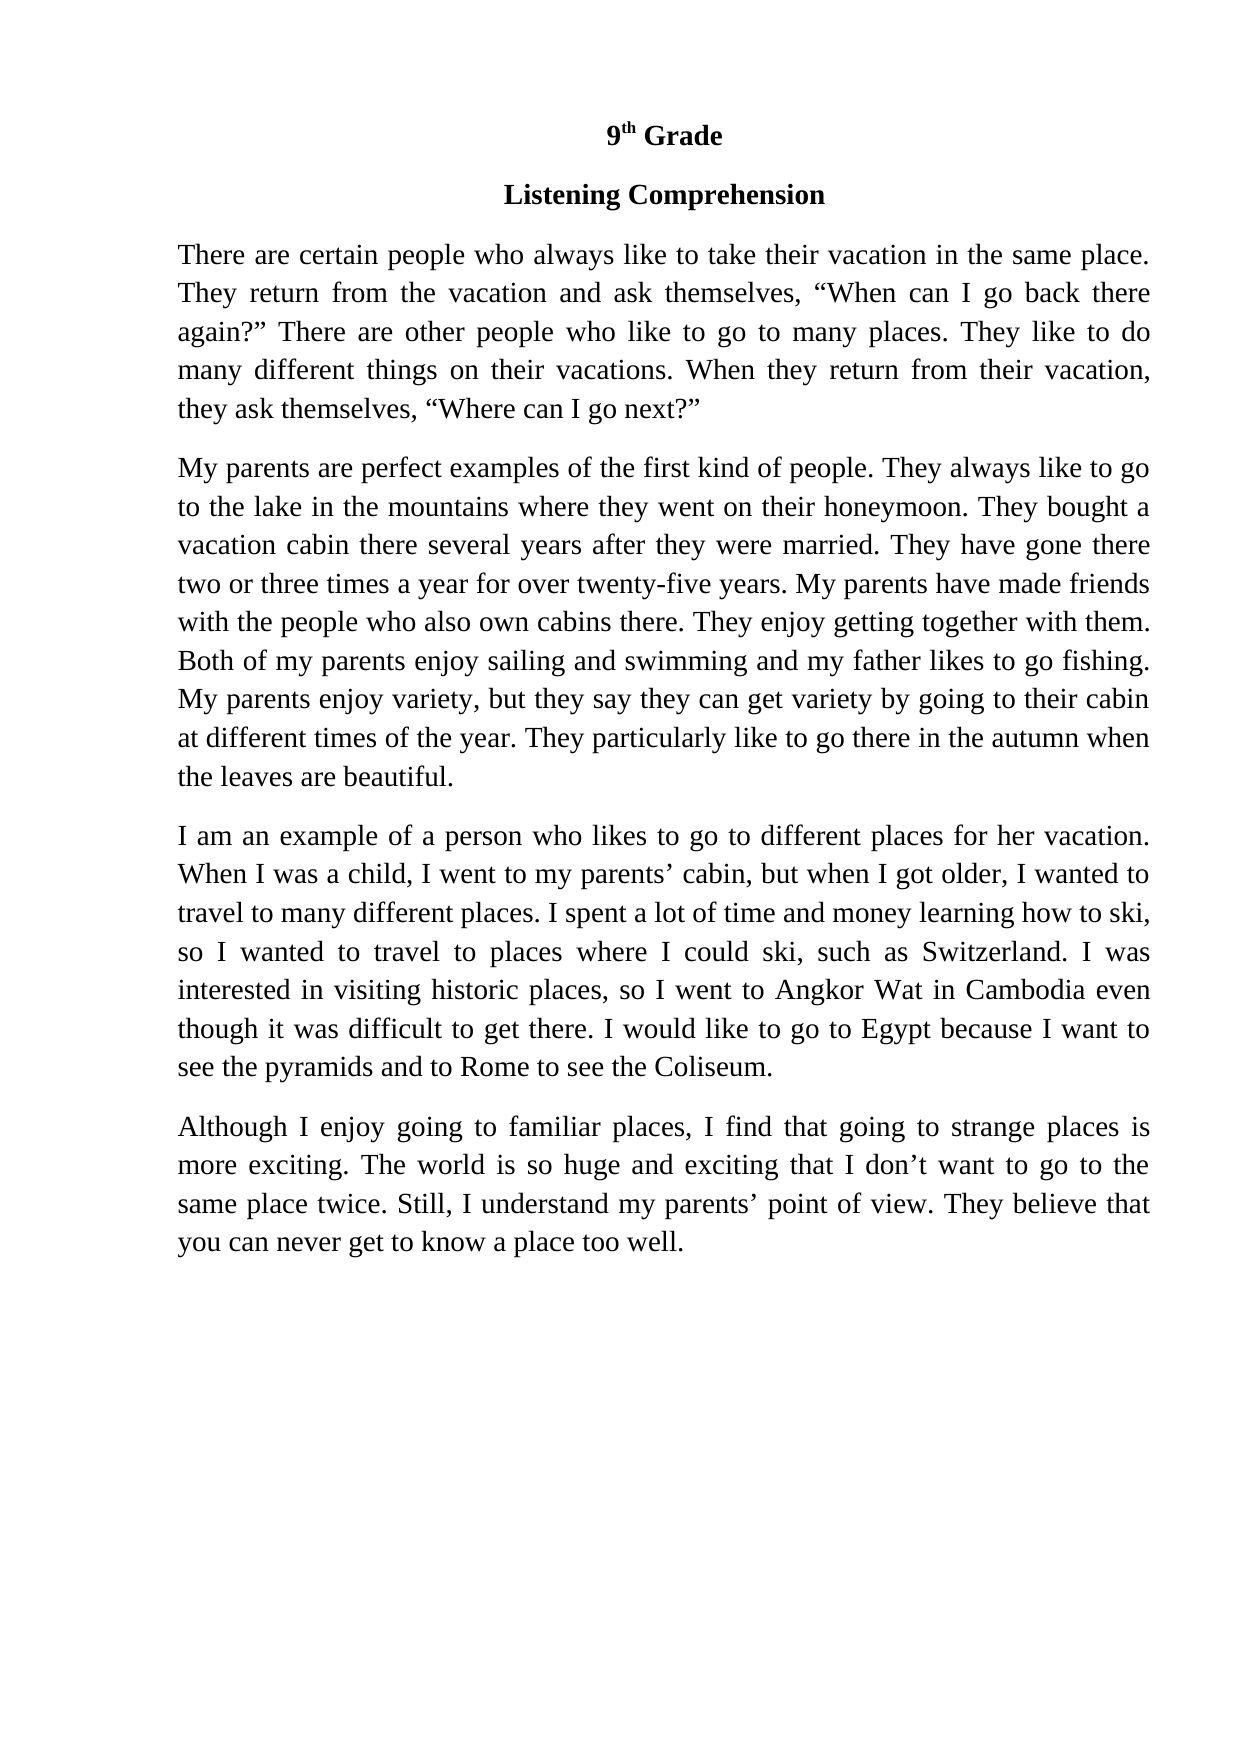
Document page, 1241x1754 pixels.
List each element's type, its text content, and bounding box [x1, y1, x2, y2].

text Although I enjoy going to familiar places, I find that going to strange places is more exciting. The world is so huge and exciting that I don’t want to go to the same place twice. Still, I understand my parents’ point of view. They believe that you can never get to know a place too well. [177, 1109, 1152, 1258]
text Listening Comprehension [177, 177, 1152, 211]
text My parents are perfect examples of the first kind of people. They always like to go to the lake in the mountains where they went on their honeymoon. They bought a vacation cabin there several years after they were married. They have gone there two or three times a year for over twenty-five years. My parents have made friends with the people who also own cabins there. They enjoy getting together with them. Both of my parents enjoy sailing and swimming and my father likes to go fishing. My parents enjoy variety, but they say they can get variety by going to their cabin at different times of the year. They particularly like to go there in the autumn when the leaves are beautiful. [177, 450, 1152, 792]
text There are certain people who always like to take their vacation in the same place. They return from the vacation and ask themselves, “When can I go back there again?” There are other people who like to go to many places. They like to do many different things on their vacations. When they return from their vacation, they ask themselves, “Where can I go next?” [177, 237, 1152, 424]
text 9th Grade [177, 118, 1152, 152]
text I am an example of a person who likes to go to different places for her vacation. When I was a child, I went to my parents’ cabin, but when I got older, I wanted to travel to many different places. I spent a lot of time and money learning how to ski, so I wanted to travel to places where I could ski, such as Switzerland. I was interested in visiting historic places, so I went to Angkor Wat in Cambodia even though it was difficult to get there. I would like to go to Egypt because I want to see the pyramids and to Rome to see the Coliseum. [177, 818, 1152, 1083]
